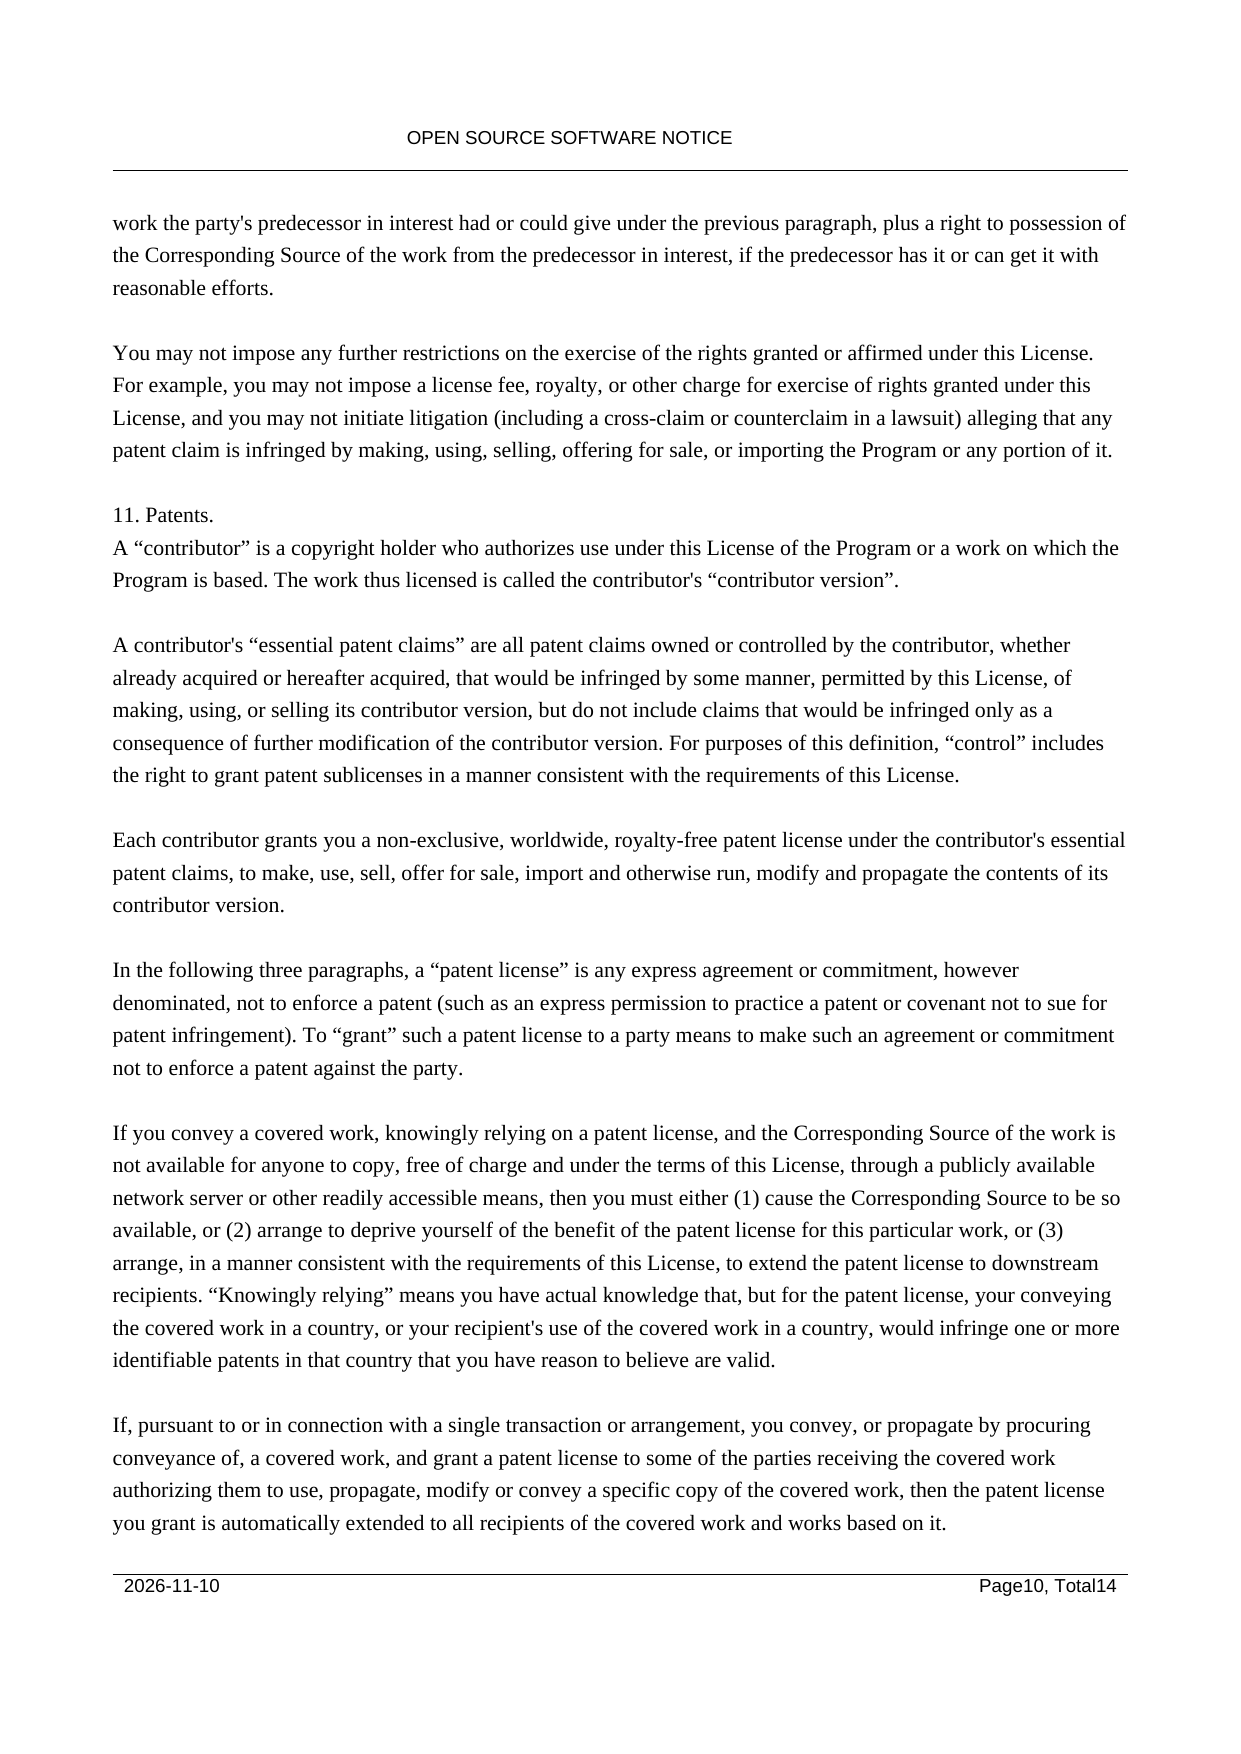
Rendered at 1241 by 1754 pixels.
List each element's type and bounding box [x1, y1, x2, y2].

text [112, 206, 1128, 1539]
